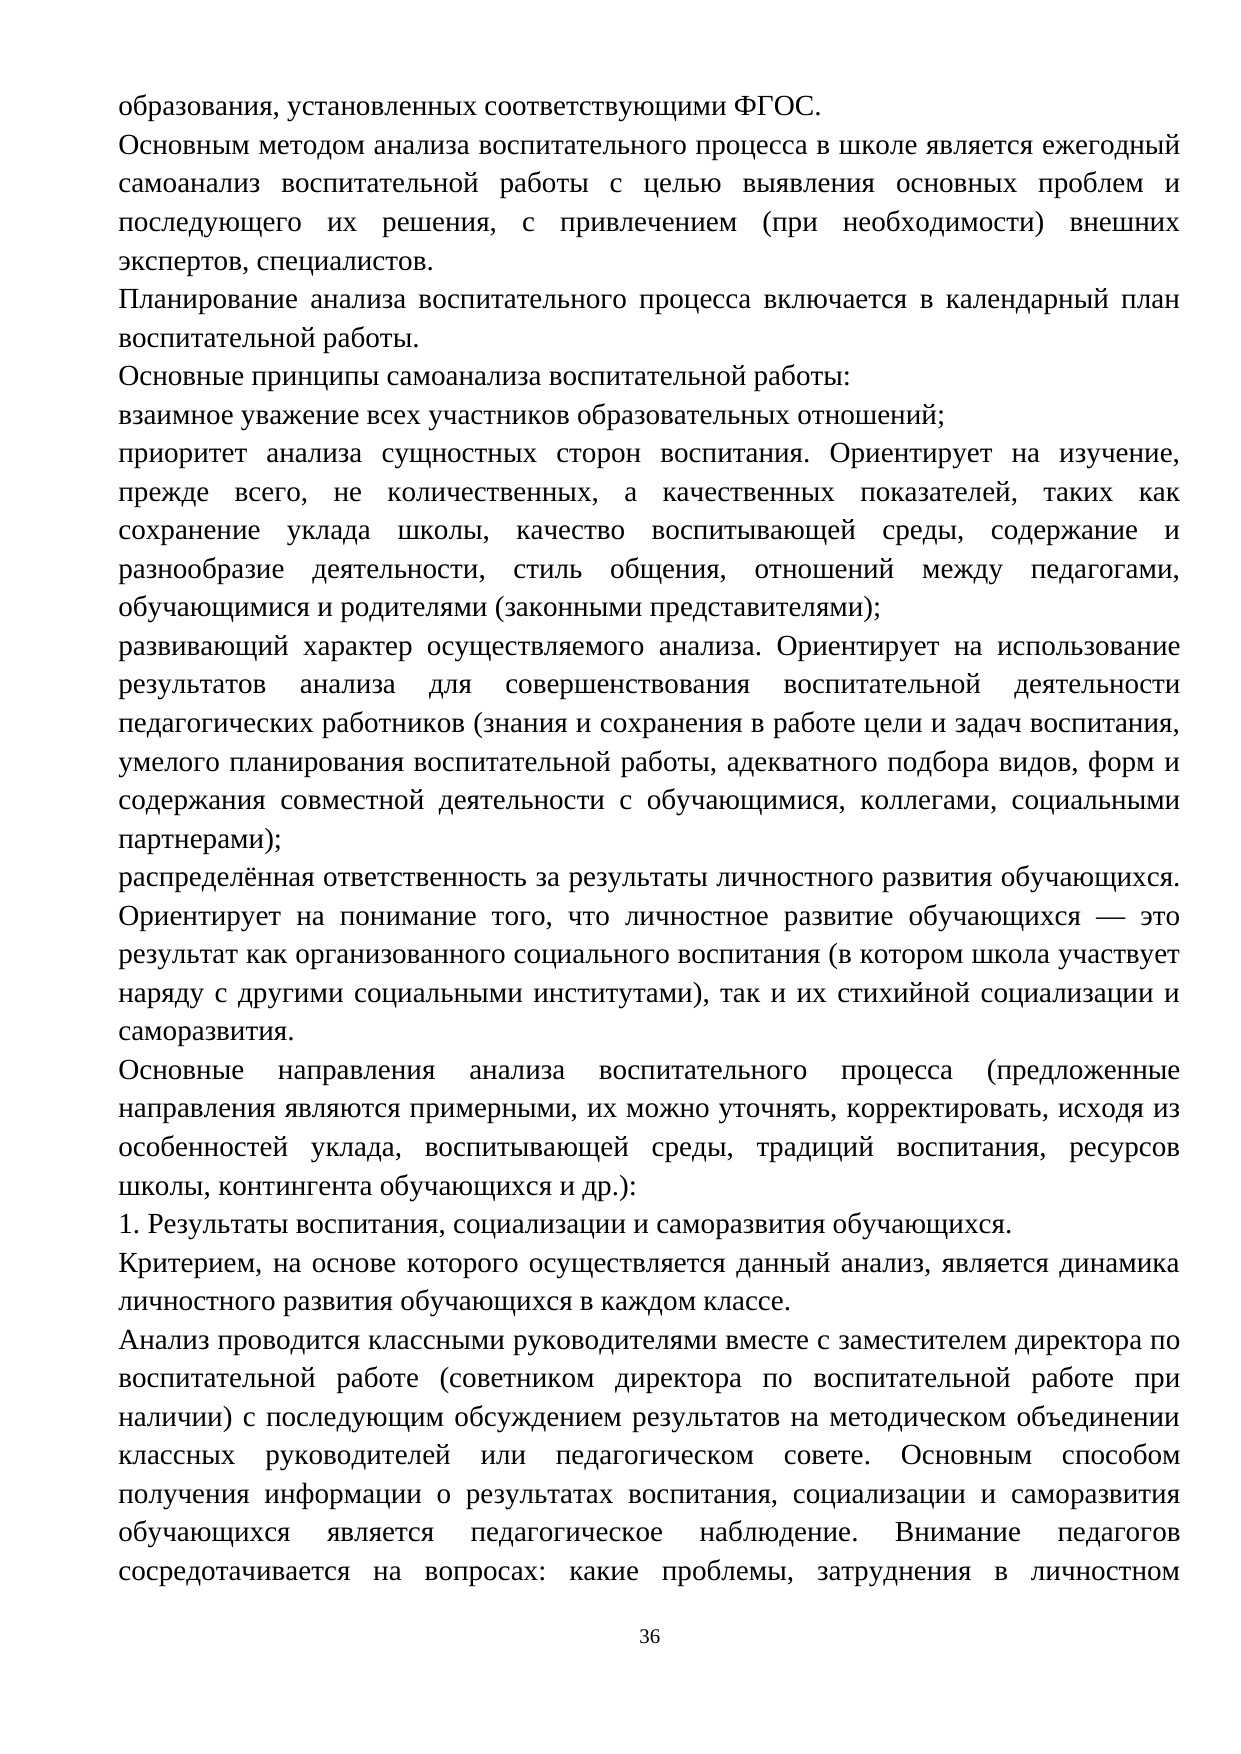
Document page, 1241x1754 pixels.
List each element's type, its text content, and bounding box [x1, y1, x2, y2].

text Планирование анализа воспитательного процесса включается в календарный план воспитательной работы. [118, 281, 1181, 353]
text 1. Результаты воспитания, социализации и саморазвития обучающихся. [118, 1206, 1181, 1240]
text Основные направления анализа воспитательного процесса (предложенные направления являются примерными, их можно уточнять, корректировать, исходя из особенностей уклада, воспитывающей среды, традиций воспитания, ресурсов школы, контингента обучающихся и др.): [118, 1052, 1181, 1201]
text Основным методом анализа воспитательного процесса в школе является ежегодный самоанализ воспитательной работы с целью выявления основных проблем и последующего их решения, с привлечением (при необходимости) внешних экспертов, специалистов. [118, 127, 1181, 276]
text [118, 1322, 1181, 1587]
text приоритет анализа сущностных сторон воспитания. Ориентирует на изучение, прежде всего, не количественных, а качественных показателей, таких как сохранение уклада школы, качество воспитывающей среды, содержание и разнообразие деятельности, стиль общения, отношений между педагогами, обучающимися и родителями (законными представителями); [118, 435, 1181, 623]
text взаимное уважение всех участников образовательных отношений; [118, 397, 1181, 430]
text распределённая ответственность за результаты личностного развития обучающихся. Ориентирует на понимание того, что личностное развитие обучающихся — это результат как организованного социального воспитания (в котором школа участвует наряду с другими социальными институтами), так и их стихийной социализации и саморазвития. [118, 859, 1181, 1047]
text Критерием, на основе которого осуществляется данный анализ, является динамика личностного развития обучающихся в каждом классе. [118, 1245, 1181, 1317]
text развивающий характер осуществляемого анализа. Ориентирует на использование результатов анализа для совершенствования воспитательной деятельности педагогических работников (знания и сохранения в работе цели и задач воспитания, умелого планирования воспитательной работы, адекватного подбора видов, форм и содержания совместной деятельности с обучающимися, коллегами, социальными партнерами); [118, 628, 1181, 854]
text Основные принципы самоанализа воспитательной работы: [118, 358, 1181, 392]
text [118, 88, 1181, 122]
